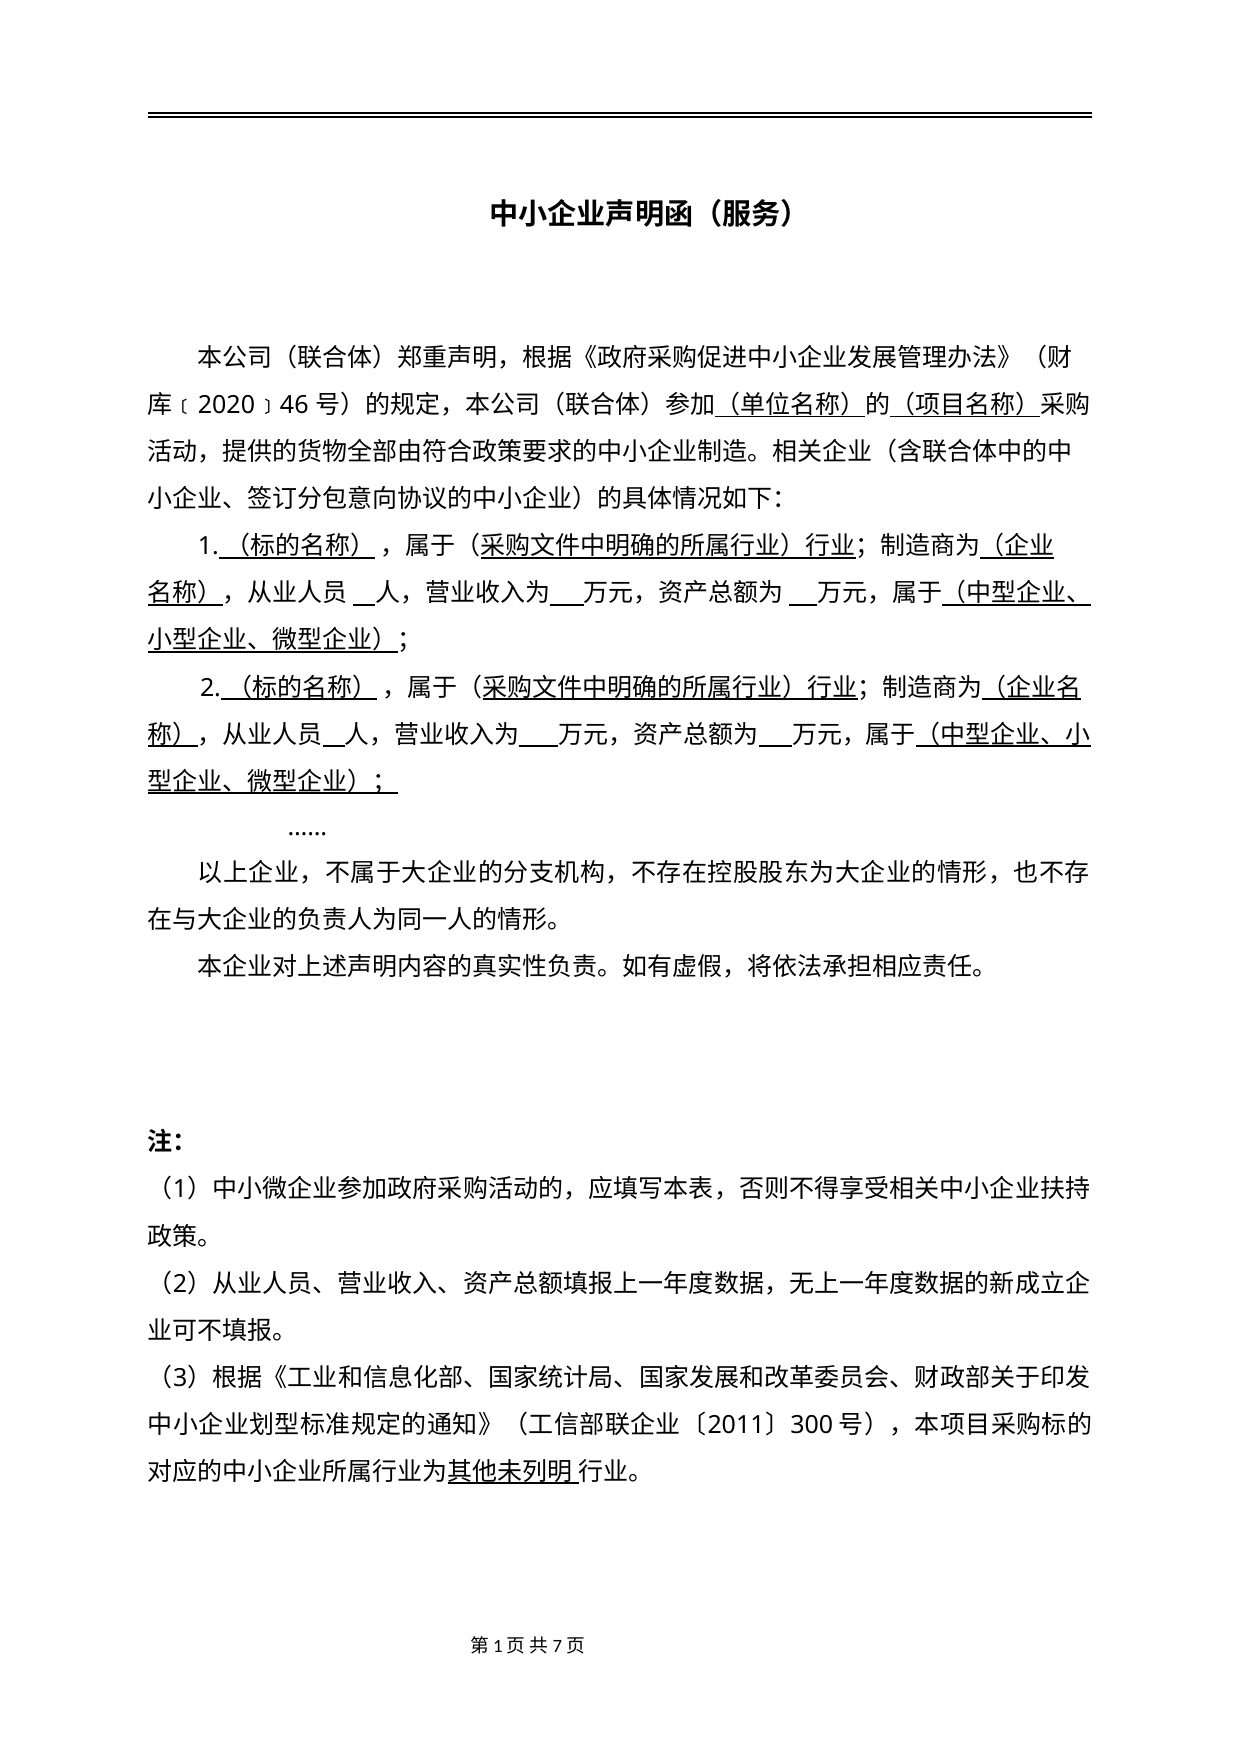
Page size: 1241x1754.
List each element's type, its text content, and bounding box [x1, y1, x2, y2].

text 1. （标的名称） ，属于（采购文件中明确的所属行业）行业；制造商为（企业名称），从业人员 人，营业收入为 万元，资产总额为 万元，属于（中型企业、小型企业、微型企业）； [148, 526, 1075, 656]
list 从业人员、营业收入、资产总额填报上一年度数据，无上一年度数据的新成立企业可不填报。 [148, 1263, 1092, 1346]
text …… [237, 808, 1092, 842]
text 本公司（联合体）郑重声明，根据《政府采购促进中小企业发展管理办法》（财库﹝2020﹞46 号）的规定，本公司（联合体）参加（单位名称）的（项目名称）采购活动，提供的货物全部由符合政策要求的中小企业制造。相关企业（含联合体中的中小企业、签订分包意向协议的中小企业）的具体情况如下： [148, 337, 1092, 515]
text 本企业对上述声明内容的真实性负责。如有虚假，将依法承担相应责任。 [148, 947, 1092, 983]
list 中小微企业参加政府采购活动的，应填写本表，否则不得享受相关中小企业扶持政策。 [148, 1169, 1092, 1252]
text 2. （标的名称） ，属于（采购文件中明确的所属行业）行业；制造商为（企业名称），从业人员 人，营业收入为 万元，资产总额为 万元，属于（中型企业、小型企业、微型企业）； [148, 667, 1092, 797]
text 以上企业，不属于大企业的分支机构，不存在控股股东为大企业的情形，也不存在与大企业的负责人为同一人的情形。 [148, 852, 1092, 936]
text （3）根据《工业和信息化部、国家统计局、国家发展和改革委员会、财政部关于印发中小企业划型标准规定的通知》（工信部联企业〔2011〕300号），本项目采购标的对应的中小企业所属行业为其他未列明 行业。 [148, 1357, 1092, 1488]
text 中小企业声明函（服务） [148, 179, 1092, 244]
text 注： [148, 1122, 1092, 1158]
